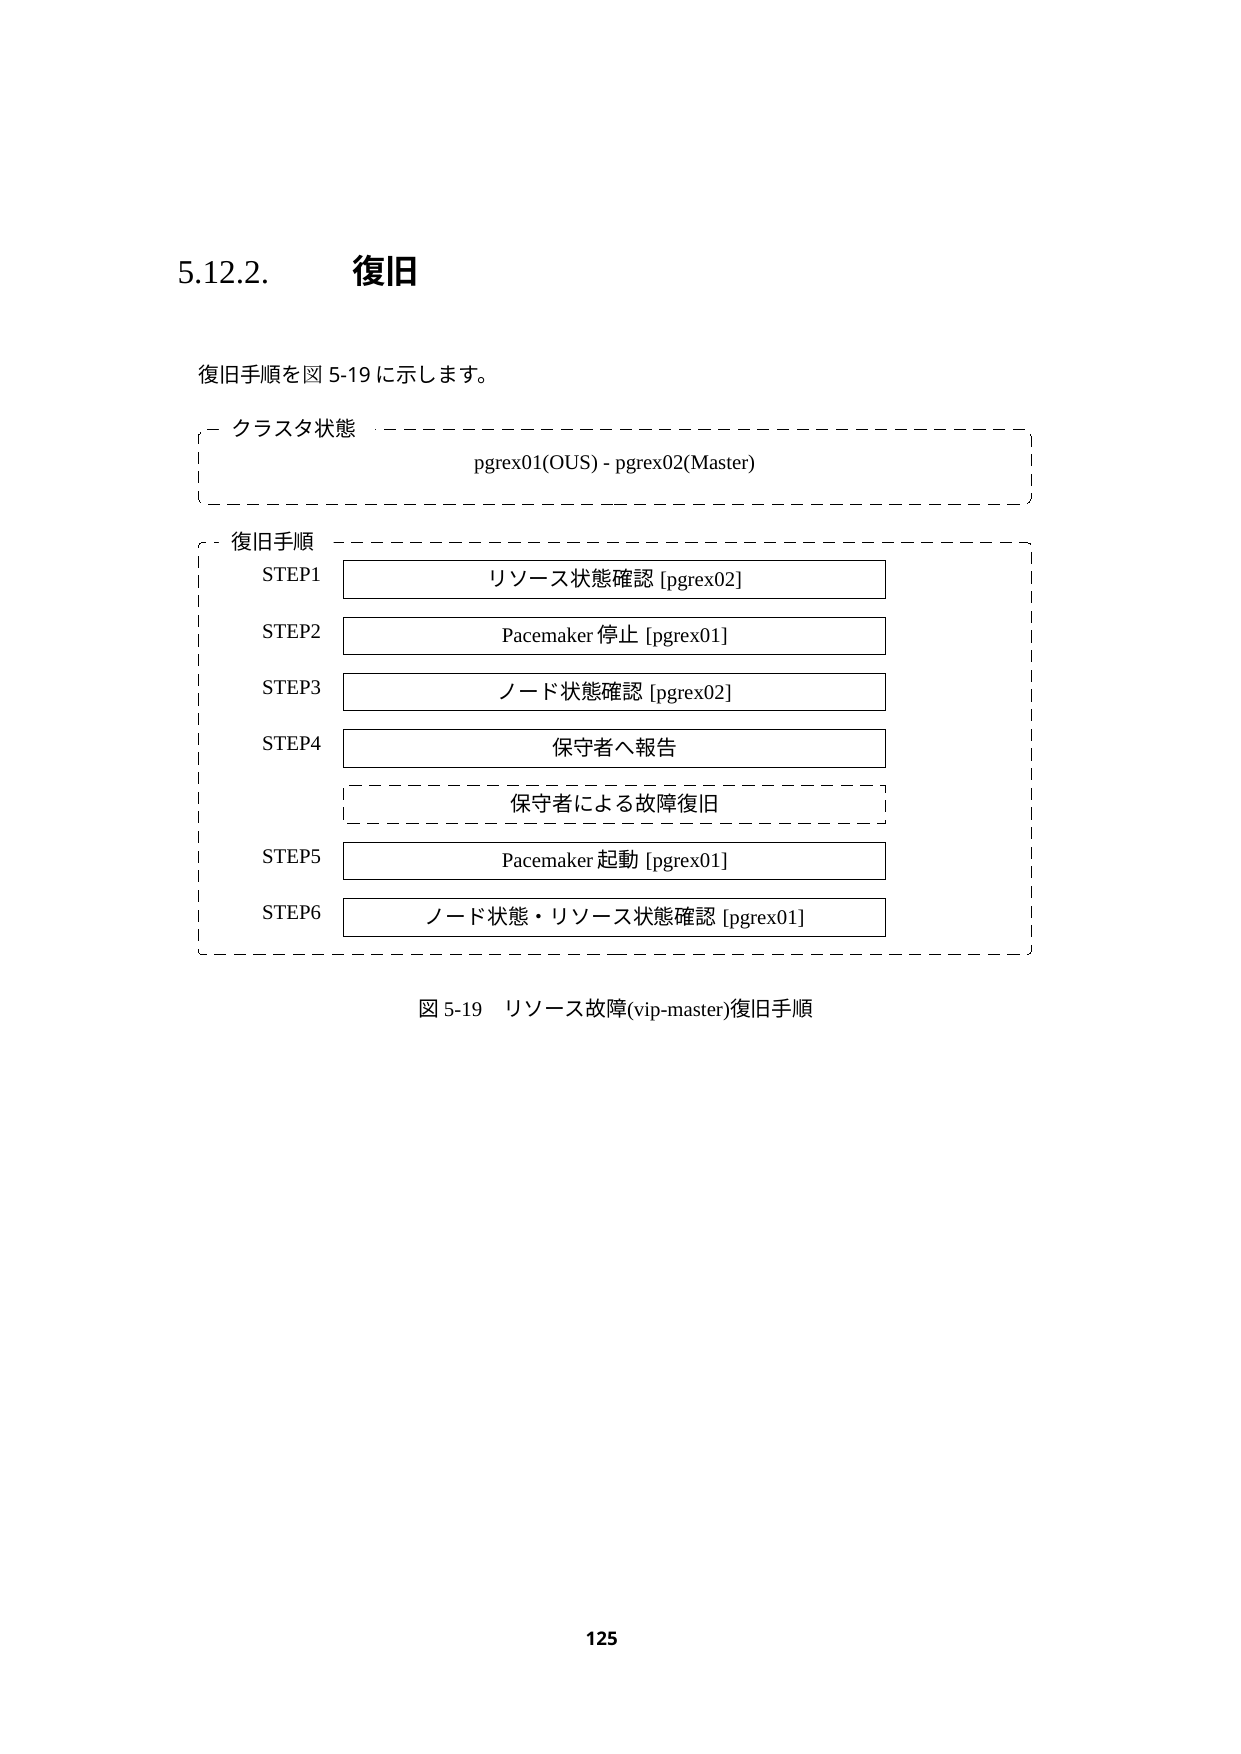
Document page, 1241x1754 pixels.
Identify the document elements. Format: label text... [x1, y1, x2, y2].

text 復旧手順を図 5-15に示します。 [177, 355, 1054, 392]
subtitle 復旧 [177, 232, 1063, 307]
text 図 5-15 リソース故障(vip-master)復旧手順 [177, 992, 1054, 1022]
